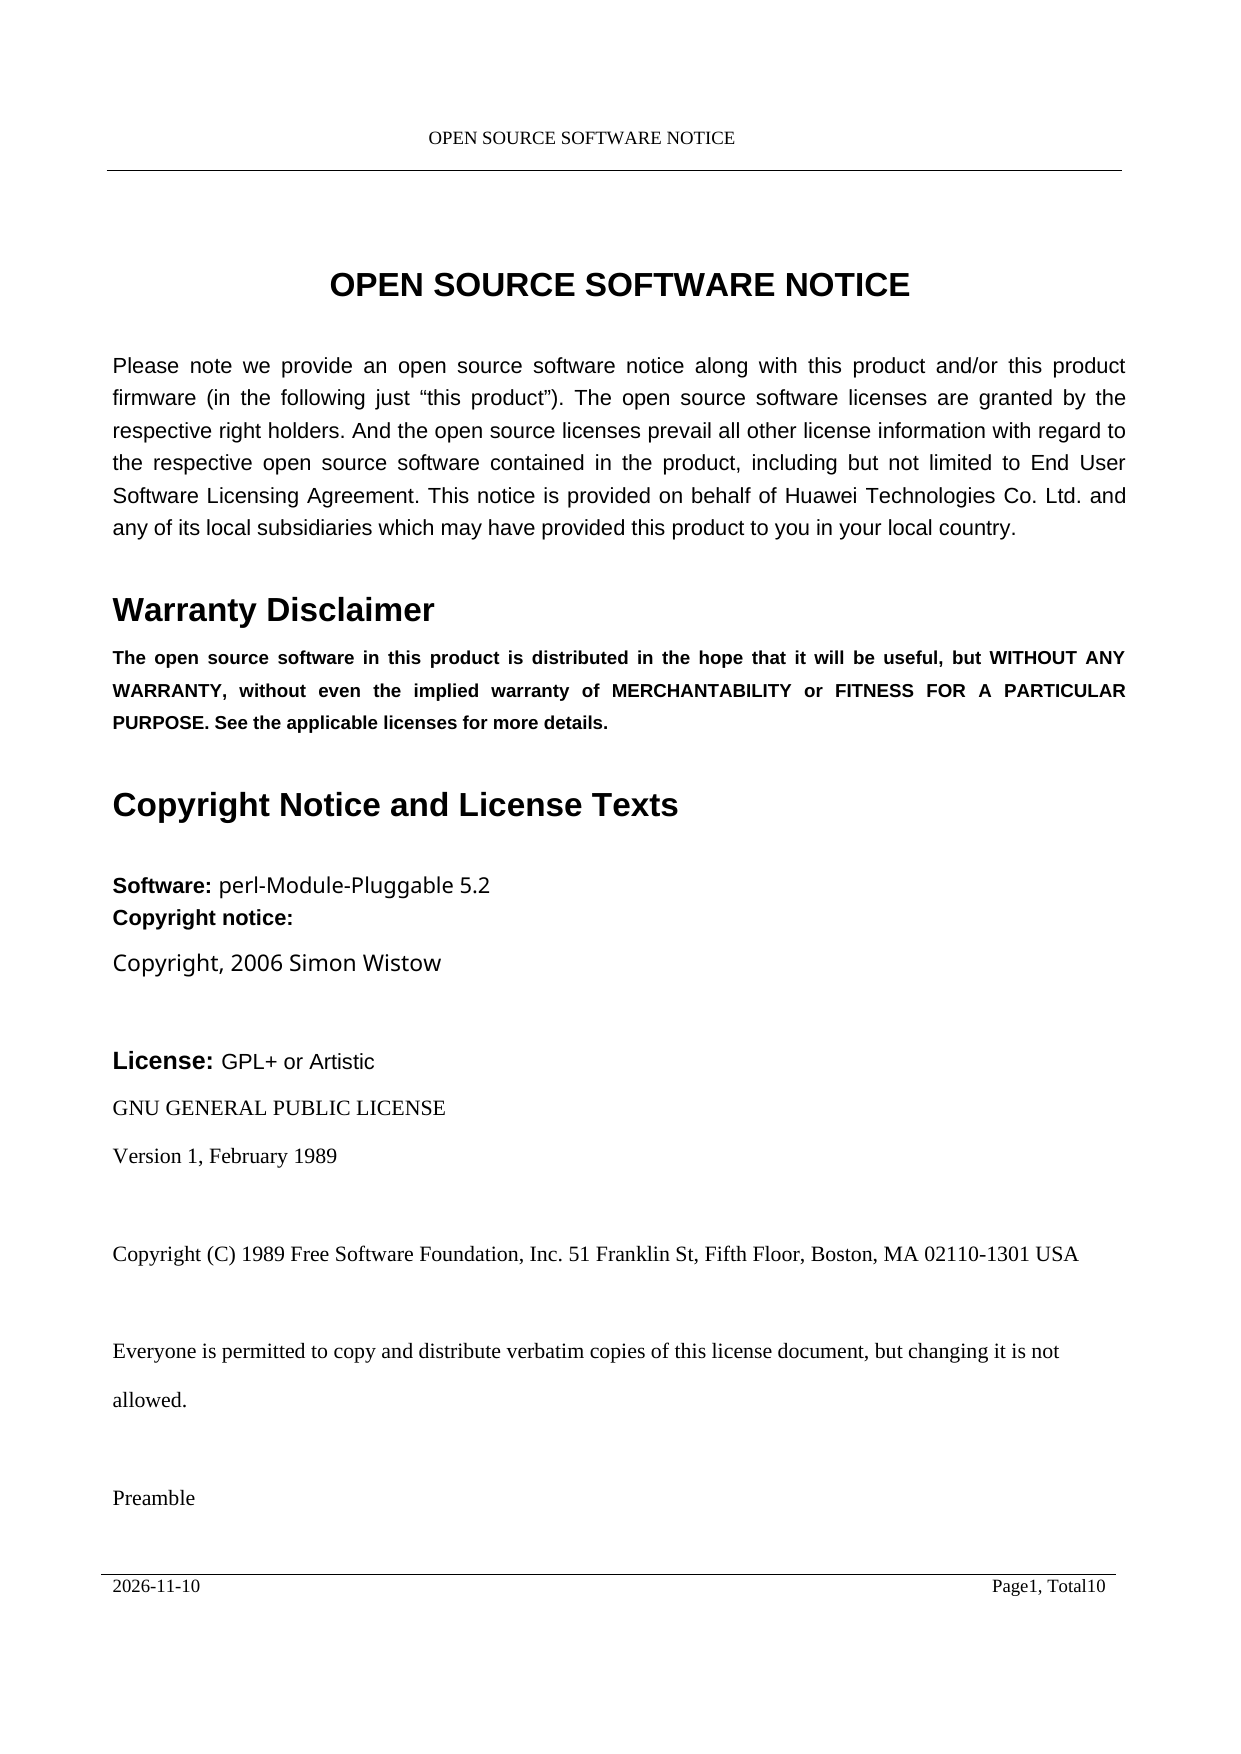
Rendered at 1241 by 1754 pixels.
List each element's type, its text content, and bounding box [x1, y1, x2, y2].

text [112, 1091, 1128, 1513]
text Software: perl-Module-Pluggable 5.2 [112, 869, 1128, 901]
text Copyright Notice and License Texts [112, 771, 1128, 836]
text Warranty Disclaimer [112, 576, 1128, 641]
text OPEN SOURCE SOFTWARE NOTICE [112, 251, 1128, 316]
text Please note we provide an open source software notice along with this product and/or this product firmware (in the following just “this product”). The open source software licenses are granted by the respective right holders. And the open source licenses prevail all other license information with regard to the respective open source software contained in the product, including but not limited to End User Software Licensing Agreement. This notice is provided on behalf of Huawei Technologies Co. Ltd. and any of its local subsidiaries which may have provided this product to you in your local country. [112, 349, 1128, 544]
text The open source software in this product is distributed in the hope that it will be useful, but WITHOUT ANY WARRANTY, without even the implied warranty of MERCHANTABILITY or FITNESS FOR A PARTICULAR PURPOSE. See the applicable licenses for more details. [112, 641, 1128, 739]
text License: GPL+ or Artistic [112, 1044, 1128, 1077]
text Copyright, 2006 Simon Wistow [112, 947, 1128, 1028]
text Copyright notice: [112, 901, 1128, 934]
